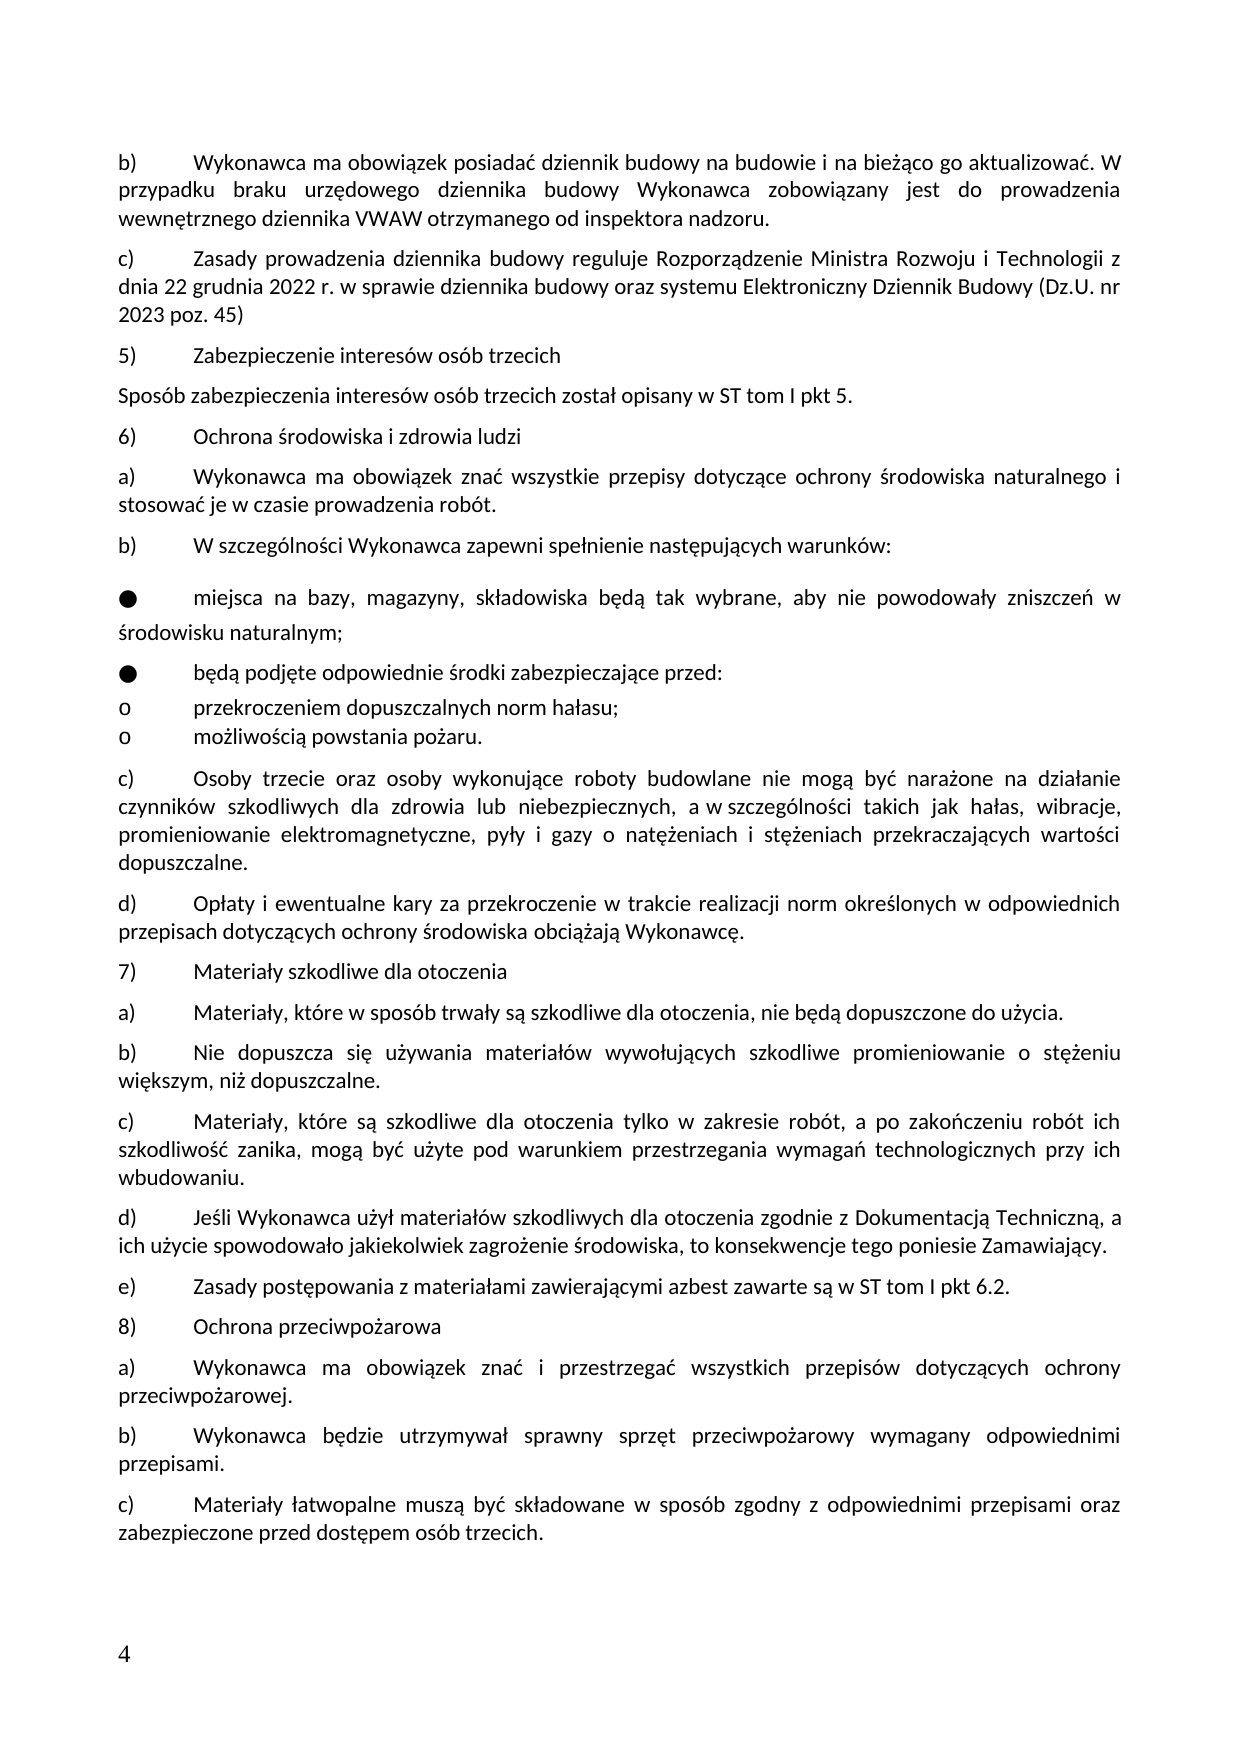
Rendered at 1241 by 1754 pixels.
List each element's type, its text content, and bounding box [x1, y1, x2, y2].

list Nie dopuszcza się używania materiałów wywołujących szkodliwe promieniowanie o stężeniu większym, niż dopuszczalne. [118, 1038, 1122, 1094]
list Materiały, które w sposób trwały są szkodliwe dla otoczenia, nie będą dopuszczone do użycia. [118, 998, 1122, 1026]
list Wykonawca ma obowiązek znać wszystkie przepisy dotyczące ochrony środowiska naturalnego i stosować je w czasie prowadzenia robót. [118, 462, 1122, 518]
list przekroczeniem dopuszczalnych norm hałasu; [118, 693, 1122, 722]
list miejsca na bazy, magazyny, składowiska będą tak wybrane, aby nie powodowały zniszczeń w środowisku naturalnym; [118, 571, 1122, 646]
list Zasady prowadzenia dziennika budowy reguluje Rozporządzenie Ministra Rozwoju i Technologii z dnia 22 grudnia 2022 r. w sprawie dziennika budowy oraz systemu Elektroniczny Dziennik Budowy (Dz.U. nr 2023 poz. 45) [118, 244, 1122, 328]
list Materiały łatwopalne muszą być składowane w sposób zgodny z odpowiednimi przepisami oraz zabezpieczone przed dostępem osób trzecich. [118, 1490, 1122, 1546]
list Opłaty i ewentualne kary za przekroczenie w trakcie realizacji norm określonych w odpowiednich przepisach dotyczących ochrony środowiska obciążają Wykonawcę. [118, 889, 1122, 945]
list Wykonawca będzie utrzymywał sprawny sprzęt przeciwpożarowy wymagany odpowiednimi przepisami. [118, 1422, 1122, 1478]
list Ochrona przeciwpożarowa [118, 1312, 1122, 1341]
list Zasady postępowania z materiałami zawierającymi azbest zawarte są w ST tom I pkt 6.2. [118, 1272, 1122, 1300]
list Wykonawca ma obowiązek posiadać dziennik budowy na budowie i na bieżąco go aktualizować. W przypadku braku urzędowego dziennika budowy Wykonawca zobowiązany jest do prowadzenia wewnętrznego dziennika VWAW otrzymanego od inspektora nadzoru. [118, 148, 1122, 232]
list możliwością powstania pożaru. [118, 722, 1122, 752]
list Zabezpieczenie interesów osób trzecich [118, 341, 1122, 369]
list Wykonawca ma obowiązek znać i przestrzegać wszystkich przepisów dotyczących ochrony przeciwpożarowej. [118, 1353, 1122, 1409]
list będą podjęte odpowiednie środki zabezpieczające przed: [118, 646, 1122, 693]
list W szczególności Wykonawca zapewni spełnienie następujących warunków: [118, 531, 1122, 559]
list Ochrona środowiska i zdrowia ludzi [118, 422, 1122, 450]
list Materiały szkodliwe dla otoczenia [118, 957, 1122, 985]
list Osoby trzecie oraz osoby wykonujące roboty budowlane nie mogą być narażone na działanie czynników szkodliwych dla zdrowia lub niebezpiecznych, a w szczególności takich jak hałas, wibracje, promieniowanie elektromagnetyczne, pyły i gazy o natężeniach i stężeniach przekraczających wartości dopuszczalne. [118, 764, 1122, 876]
text Sposób zabezpieczenia interesów osób trzecich został opisany w ST tom I pkt 5. [118, 381, 1122, 409]
list Materiały, które są szkodliwe dla otoczenia tylko w zakresie robót, a po zakończeniu robót ich szkodliwość zanika, mogą być użyte pod warunkiem przestrzegania wymagań technologicznych przy ich wbudowaniu. [118, 1107, 1122, 1191]
list Jeśli Wykonawca użył materiałów szkodliwych dla otoczenia zgodnie z Dokumentacją Techniczną, a ich użycie spowodowało jakiekolwiek zagrożenie środowiska, to konsekwencje tego poniesie Zamawiający. [118, 1203, 1122, 1259]
